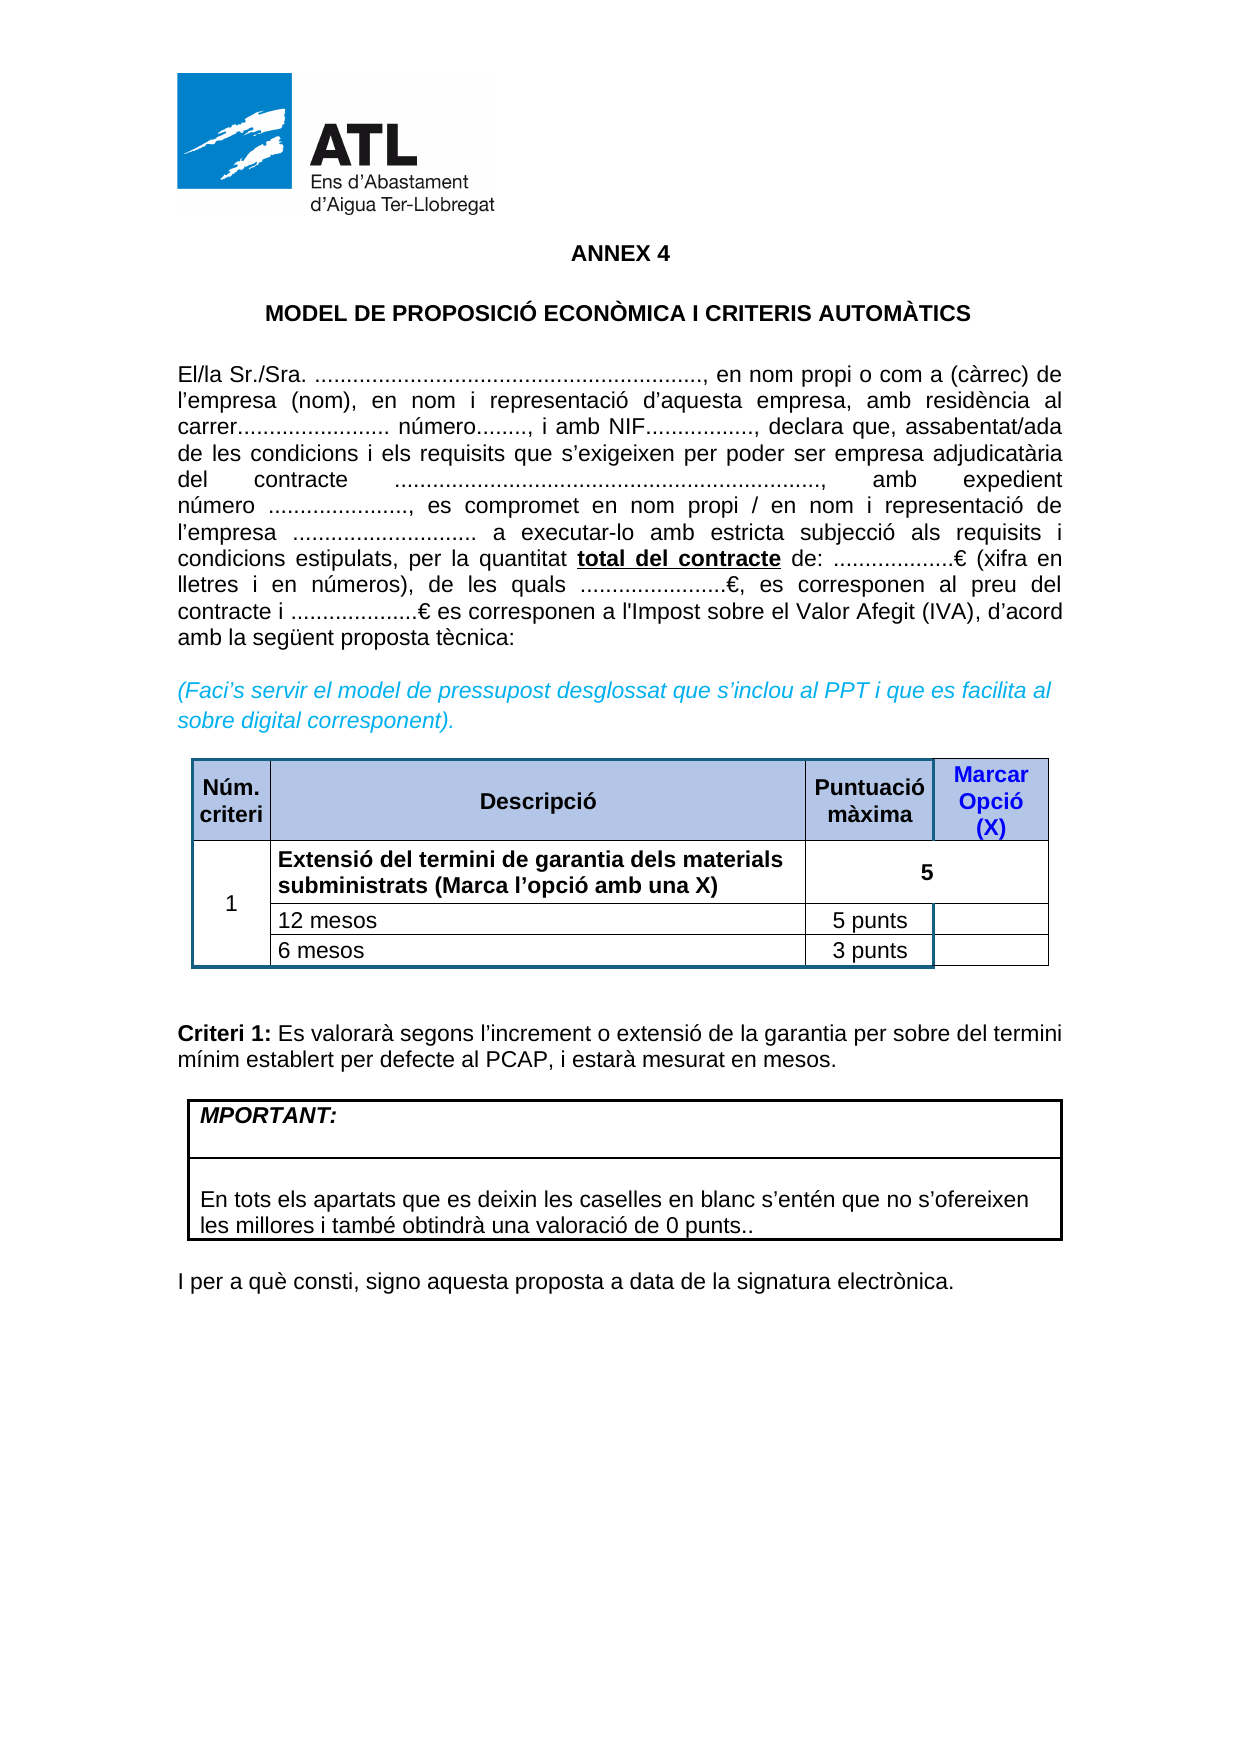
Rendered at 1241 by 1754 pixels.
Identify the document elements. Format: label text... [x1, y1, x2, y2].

picture [177, 73, 495, 215]
table_cell 1 [194, 841, 270, 965]
table_cell 5 [806, 841, 1048, 903]
table_cell Extensió del termini de garantia dels materials subministrats (Marca l’opció amb una X) [271, 841, 805, 903]
text (Faci’s servir el model de pressupost desglossat que s’inclou al PPT i que es facilita al sobre digital corresponent). [177, 677, 1063, 733]
table_cell 3 punts [806, 935, 932, 965]
table_header Puntuació màxima [806, 761, 932, 840]
table_cell En tots els apartats que es deixin les caselles en blanc s’entén que no s’ofereixen les millores i també obtindrà una valoració de 0 punts.. [190, 1159, 1060, 1238]
table_cell [935, 904, 1048, 934]
text MODEL DE PROPOSICIÓ ECONÒMICA I CRITERIS AUTOMÀTICS [177, 300, 1059, 327]
table_cell 6 mesos [271, 935, 805, 965]
text El/la Sr./Sra. ............................................................., en nom propi o com a (càrrec) de l’empresa (nom), en nom i representació d’aquesta empresa, amb residència al carrer........................ número........, i amb NIF................., declara que, assabentat/ada de les condicions i els requisits que s’exigeixen per poder ser empresa adjudicatària del contracte ..................................................................., amb expedient número ......................, es compromet en nom propi / en nom i representació de l’empresa ............................. a executar-lo amb estricta subjecció als requisits i condicions estipulats, per la quantitat total del contracte de: ...................€ (xifra en lletres i en números), de les quals .......................€, es corresponen al preu del contracte i ....................€ es corresponen a l'Impost sobre el Valor Afegit (IVA), d’acord amb la següent proposta tècnica: [177, 361, 1063, 651]
table_header Núm. criteri [194, 761, 270, 840]
text ANNEX 4 [177, 240, 1063, 266]
table_header Descripció [271, 761, 805, 840]
table_header MPORTANT: [190, 1102, 1060, 1157]
table_cell 5 punts [806, 904, 932, 934]
table_header Marcar Opció (X) [935, 759, 1048, 840]
table_cell 12 mesos [271, 904, 805, 934]
table_cell [935, 935, 1048, 965]
text Criteri 1: Es valorarà segons l’increment o extensió de la garantia per sobre del termini mínim establert per defecte al PCAP, i estarà mesurat en mesos. [177, 1020, 1063, 1072]
text I per a què consti, signo aquesta proposta a data de la signatura electrònica. [177, 1268, 1063, 1294]
